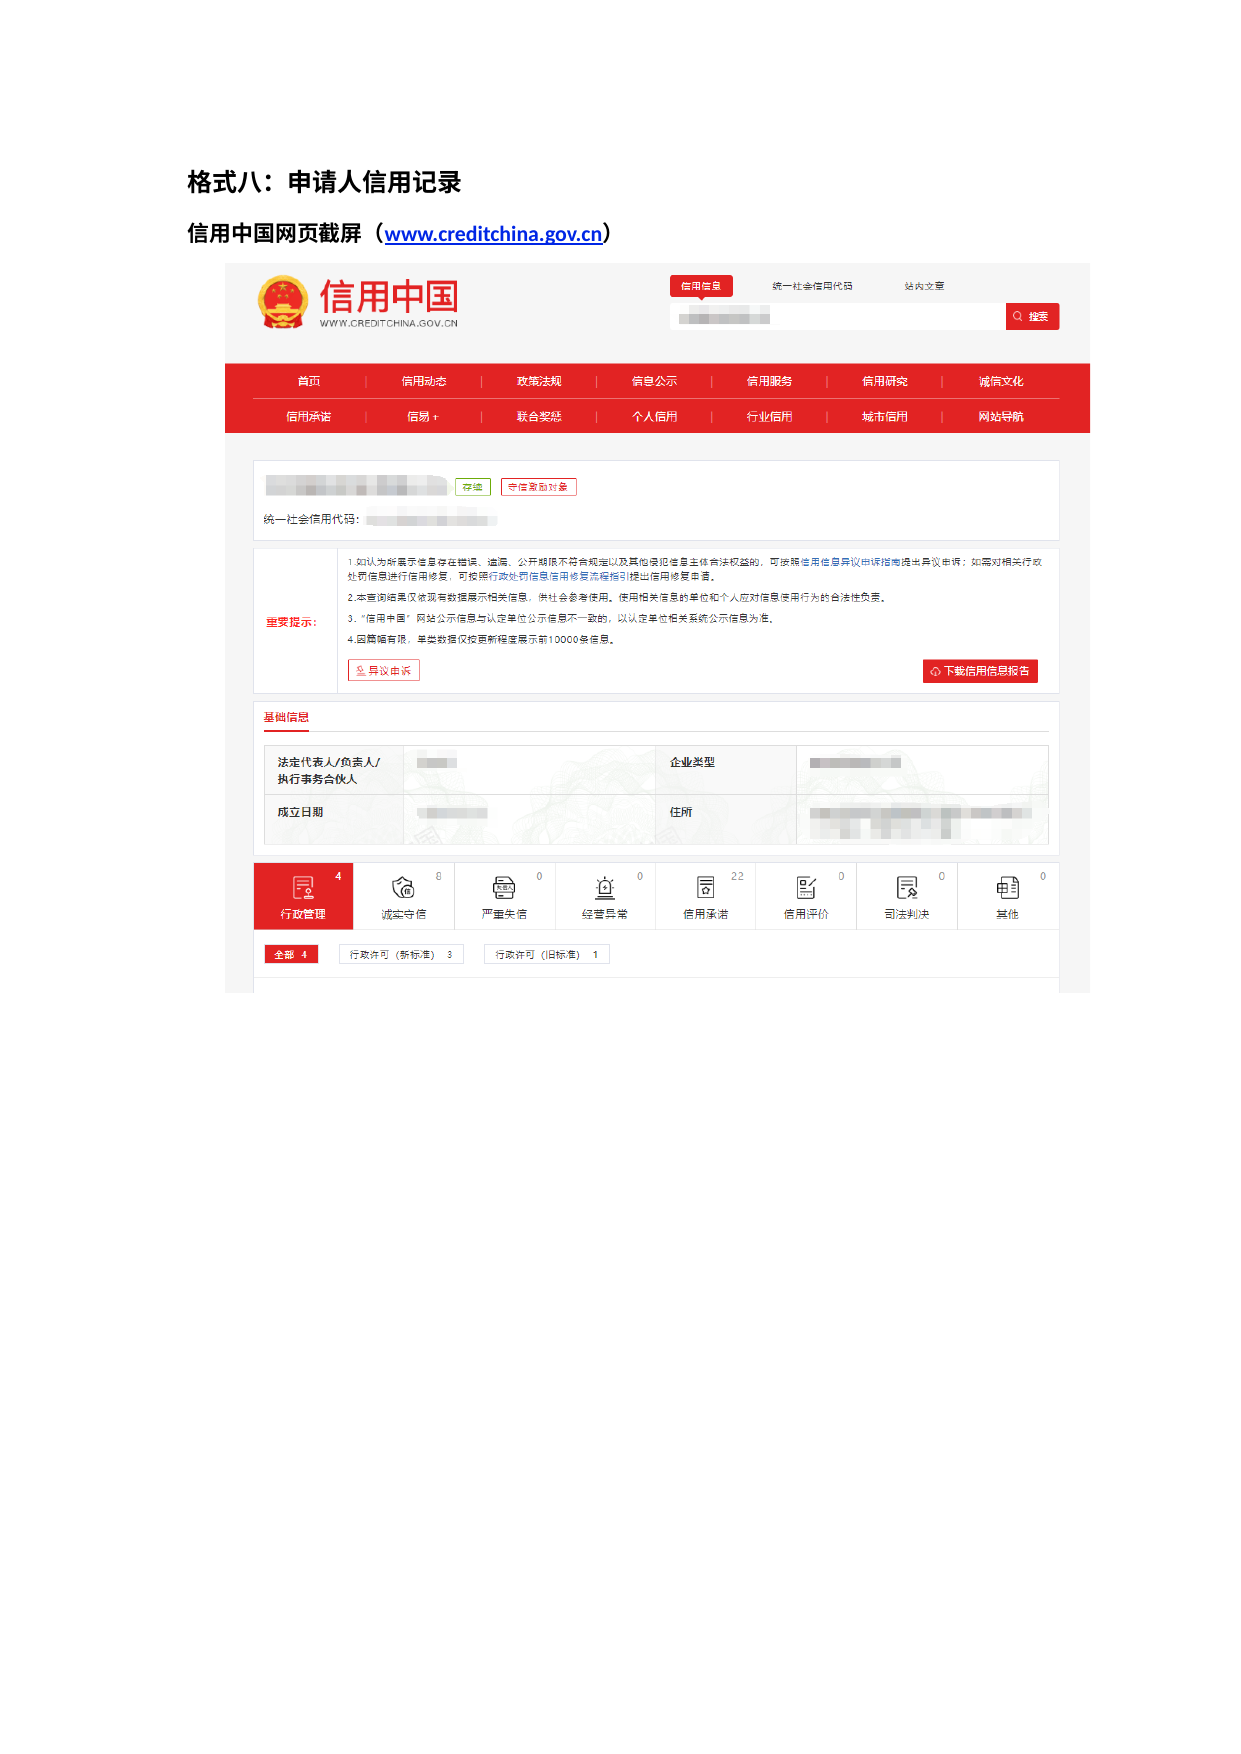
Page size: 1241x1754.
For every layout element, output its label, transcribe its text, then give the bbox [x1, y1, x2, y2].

text 格式八：申请人信用记录 [187, 162, 1053, 198]
picture [225, 263, 1091, 993]
list 信用中国网页截屏（www.creditchina.gov.cn） [187, 216, 1053, 248]
